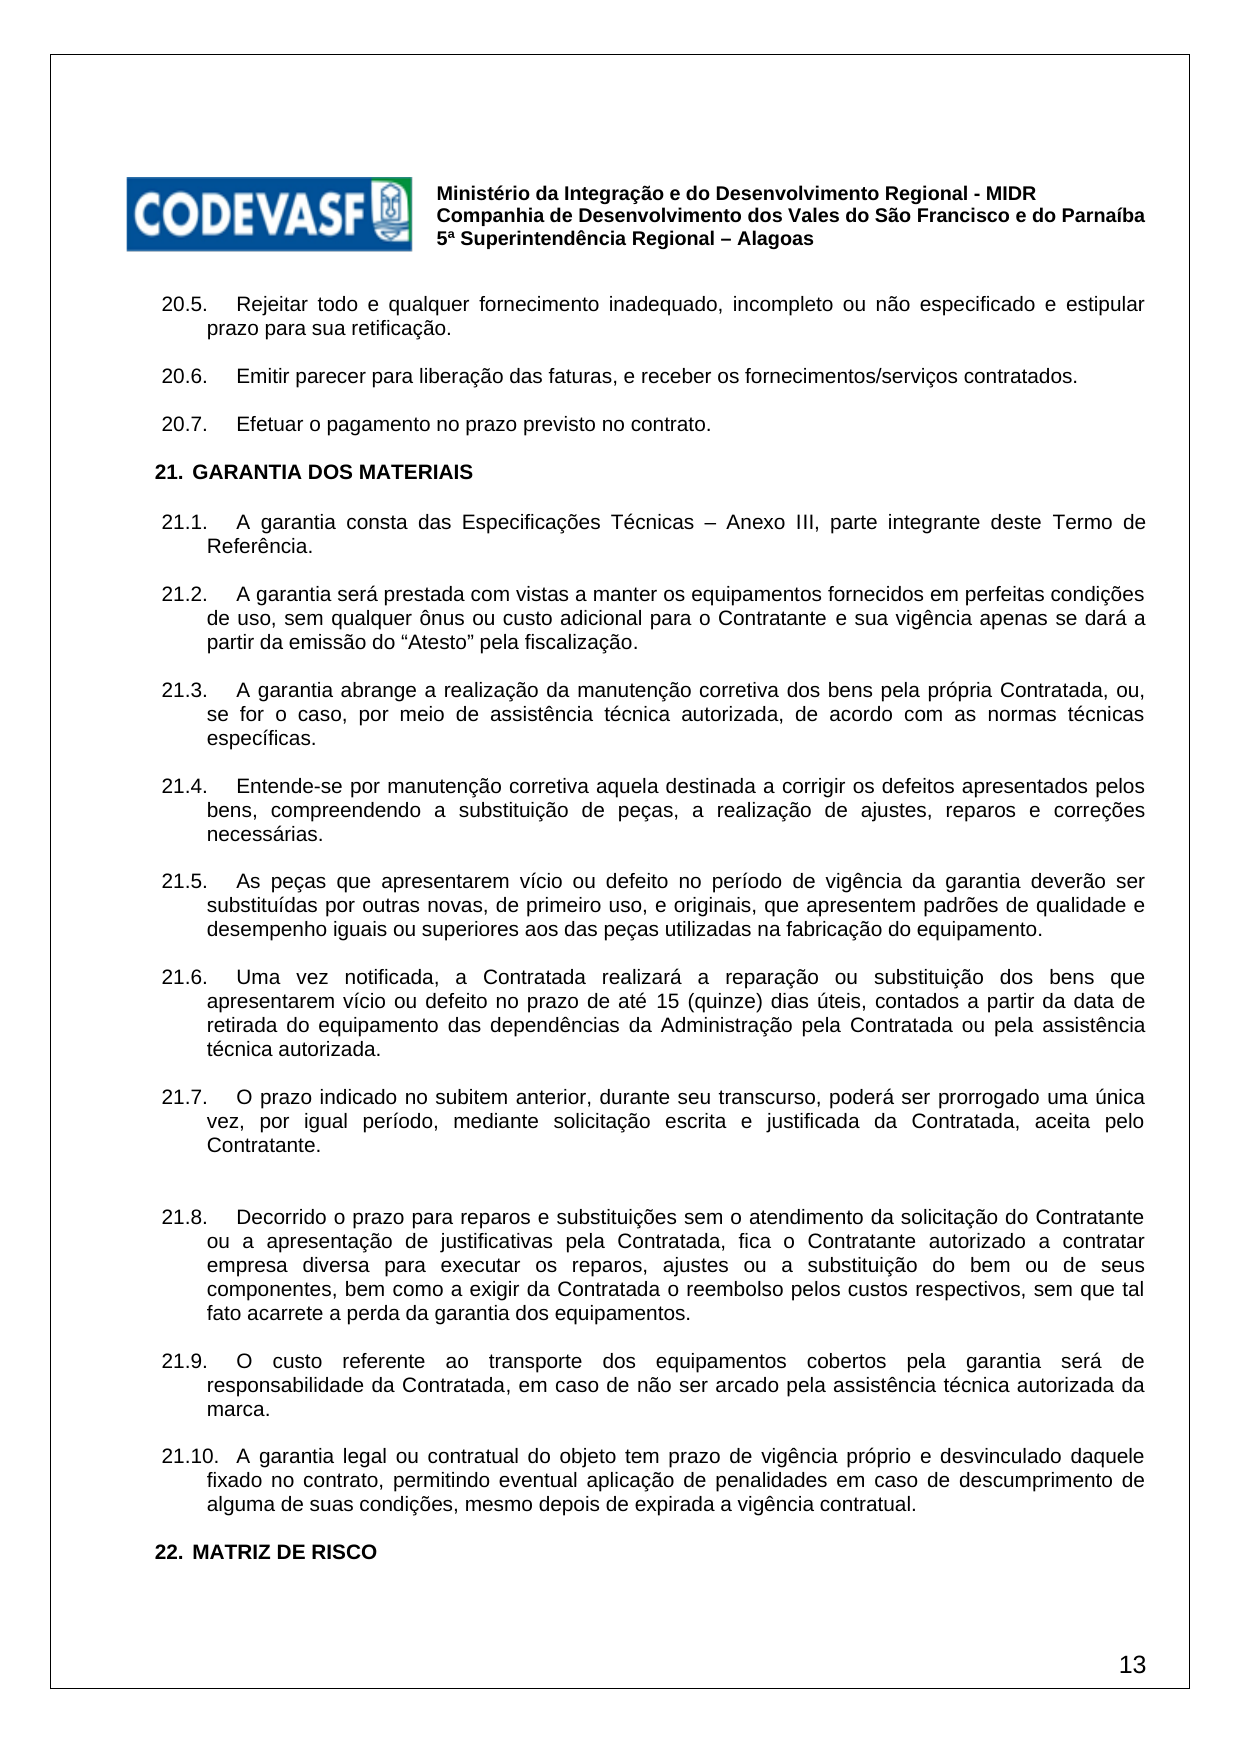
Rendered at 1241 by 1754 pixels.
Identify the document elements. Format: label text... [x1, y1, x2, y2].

picture [126, 177, 414, 254]
subtitle Decorrido o prazo para reparos e substituições sem o atendimento da solicitação do Contratante ou a apresentação de justificativas pela Contratada, fica o Contratante autorizado a contratar empresa diversa para executar os reparos, ajustes ou a substituição do bem ou de seus componentes, bem como a exigir da Contratada o reembolso pelos custos respectivos, sem que tal fato acarrete a perda da garantia dos equipamentos. [161, 1205, 1146, 1324]
subtitle Rejeitar todo e qualquer fornecimento inadequado, incompleto ou não especificado e estipular prazo para sua retificação. [161, 292, 1146, 340]
subtitle As peças que apresentarem vício ou defeito no período de vigência da garantia deverão ser substituídas por outras novas, de primeiro uso, e originais, que apresentem padrões de qualidade e desempenho iguais ou superiores aos das peças utilizadas na fabricação do equipamento. [161, 869, 1146, 941]
subtitle O prazo indicado no subitem anterior, durante seu transcurso, poderá ser prorrogado uma única vez, por igual período, mediante solicitação escrita e justificada da Contratada, aceita pelo Contratante. [161, 1085, 1146, 1157]
subtitle Emitir parecer para liberação das faturas, e receber os fornecimentos/serviços contratados. [161, 364, 1146, 388]
subtitle A garantia será prestada com vistas a manter os equipamentos fornecidos em perfeitas condições de uso, sem qualquer ônus ou custo adicional para o Contratante e sua vigência apenas se dará a partir da emissão do “Atesto” pela fiscalização. [161, 582, 1146, 654]
subtitle O custo referente ao transporte dos equipamentos cobertos pela garantia será de responsabilidade da Contratada, em caso de não ser arcado pela assistência técnica autorizada da marca. [161, 1348, 1146, 1420]
subtitle Efetuar o pagamento no prazo previsto no contrato. [161, 412, 1146, 436]
subtitle GARANTIA DOS MATERIAIS [154, 460, 1146, 484]
subtitle Uma vez notificada, a Contratada realizará a reparação ou substituição dos bens que apresentarem vício ou defeito no prazo de até 15 (quinze) dias úteis, contados a partir da data de retirada do equipamento das dependências da Administração pela Contratada ou pela assistência técnica autorizada. [161, 965, 1146, 1061]
subtitle A garantia abrange a realização da manutenção corretiva dos bens pela própria Contratada, ou, se for o caso, por meio de assistência técnica autorizada, de acordo com as normas técnicas específicas. [161, 678, 1146, 749]
subtitle MATRIZ DE RISCO [154, 1540, 1146, 1564]
subtitle Entende-se por manutenção corretiva aquela destinada a corrigir os defeitos apresentados pelos bens, compreendendo a substituição de peças, a realização de ajustes, reparos e correções necessárias. [161, 773, 1146, 845]
subtitle A garantia consta das Especificações Técnicas – Anexo III, parte integrante deste Termo de Referência. [161, 510, 1146, 558]
subtitle A garantia legal ou contratual do objeto tem prazo de vigência próprio e desvinculado daquele fixado no contrato, permitindo eventual aplicação de penalidades em caso de descumprimento de alguma de suas condições, mesmo depois de expirada a vigência contratual. [161, 1444, 1146, 1516]
